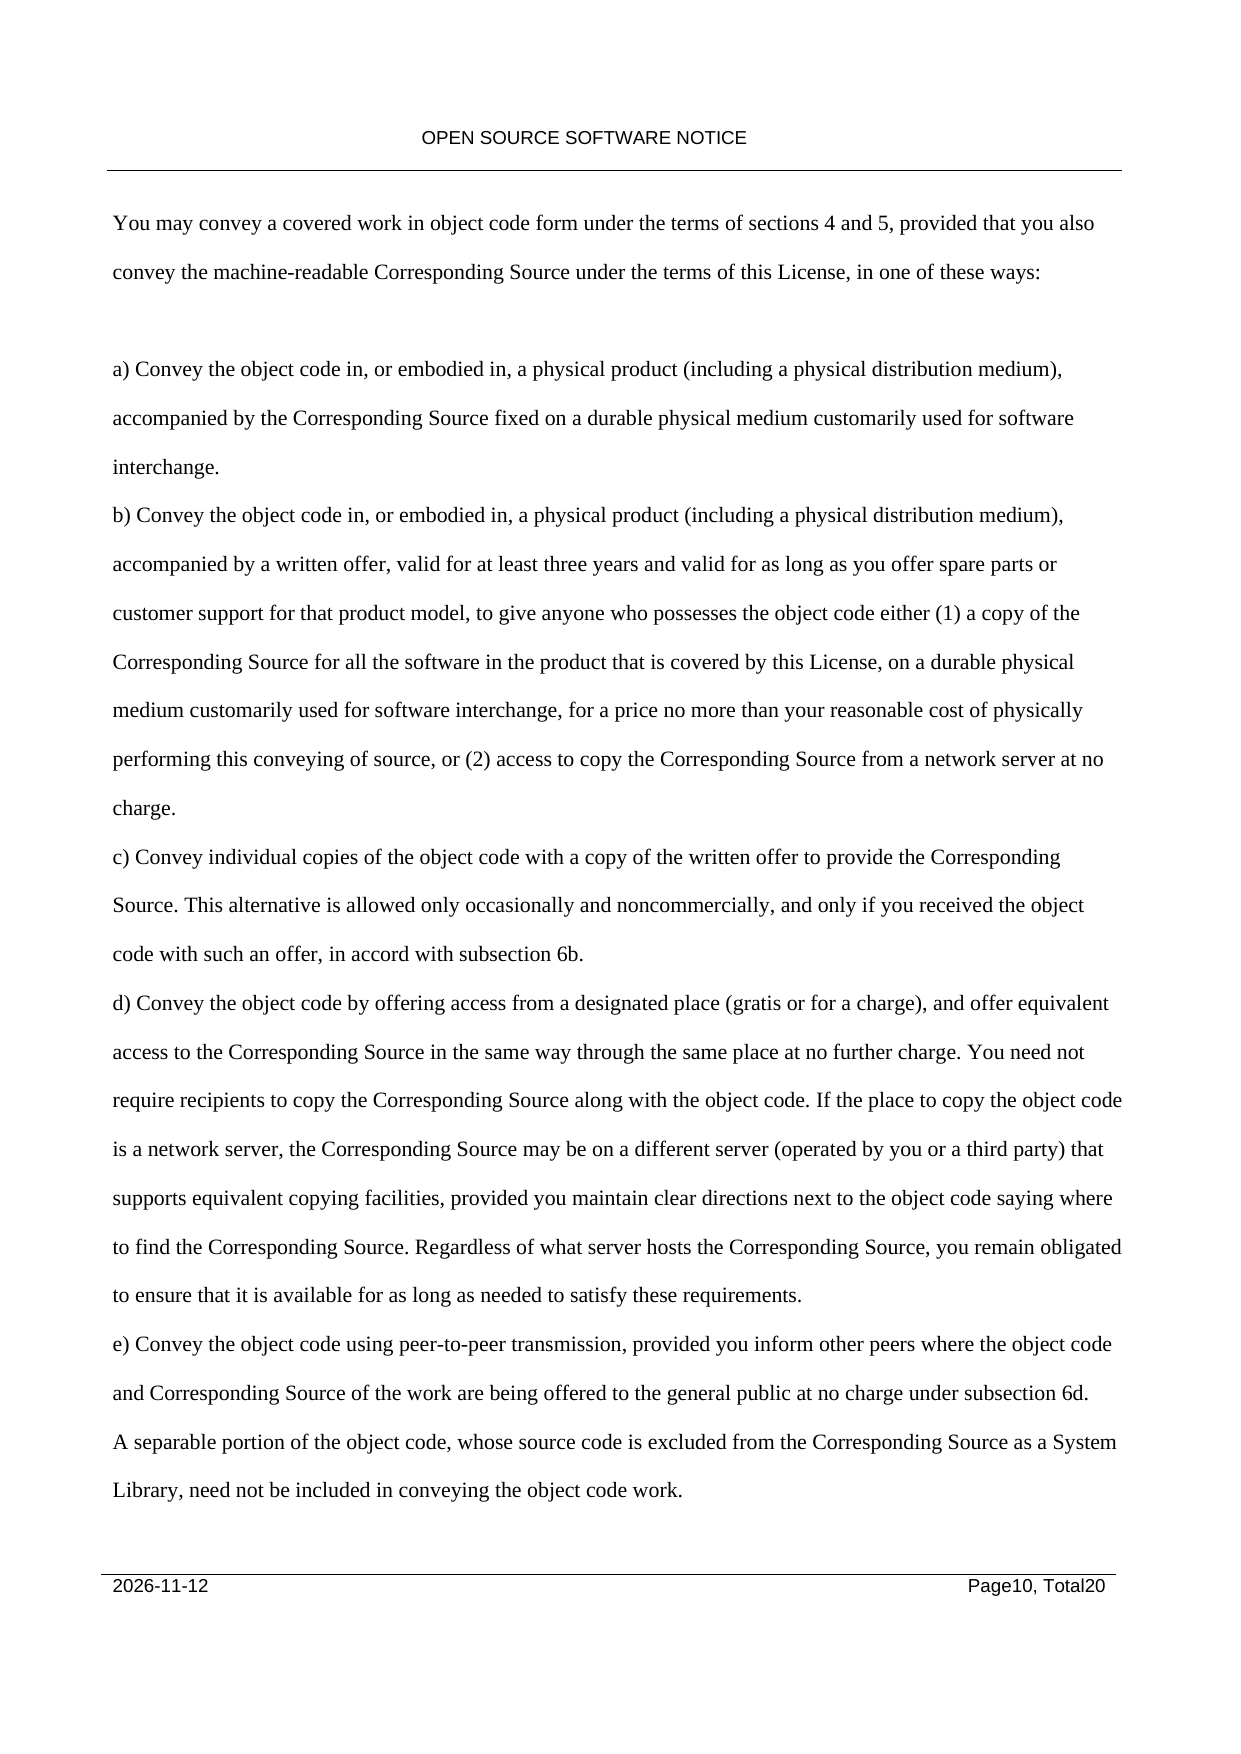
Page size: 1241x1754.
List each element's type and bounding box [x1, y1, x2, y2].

text [112, 206, 1128, 1506]
